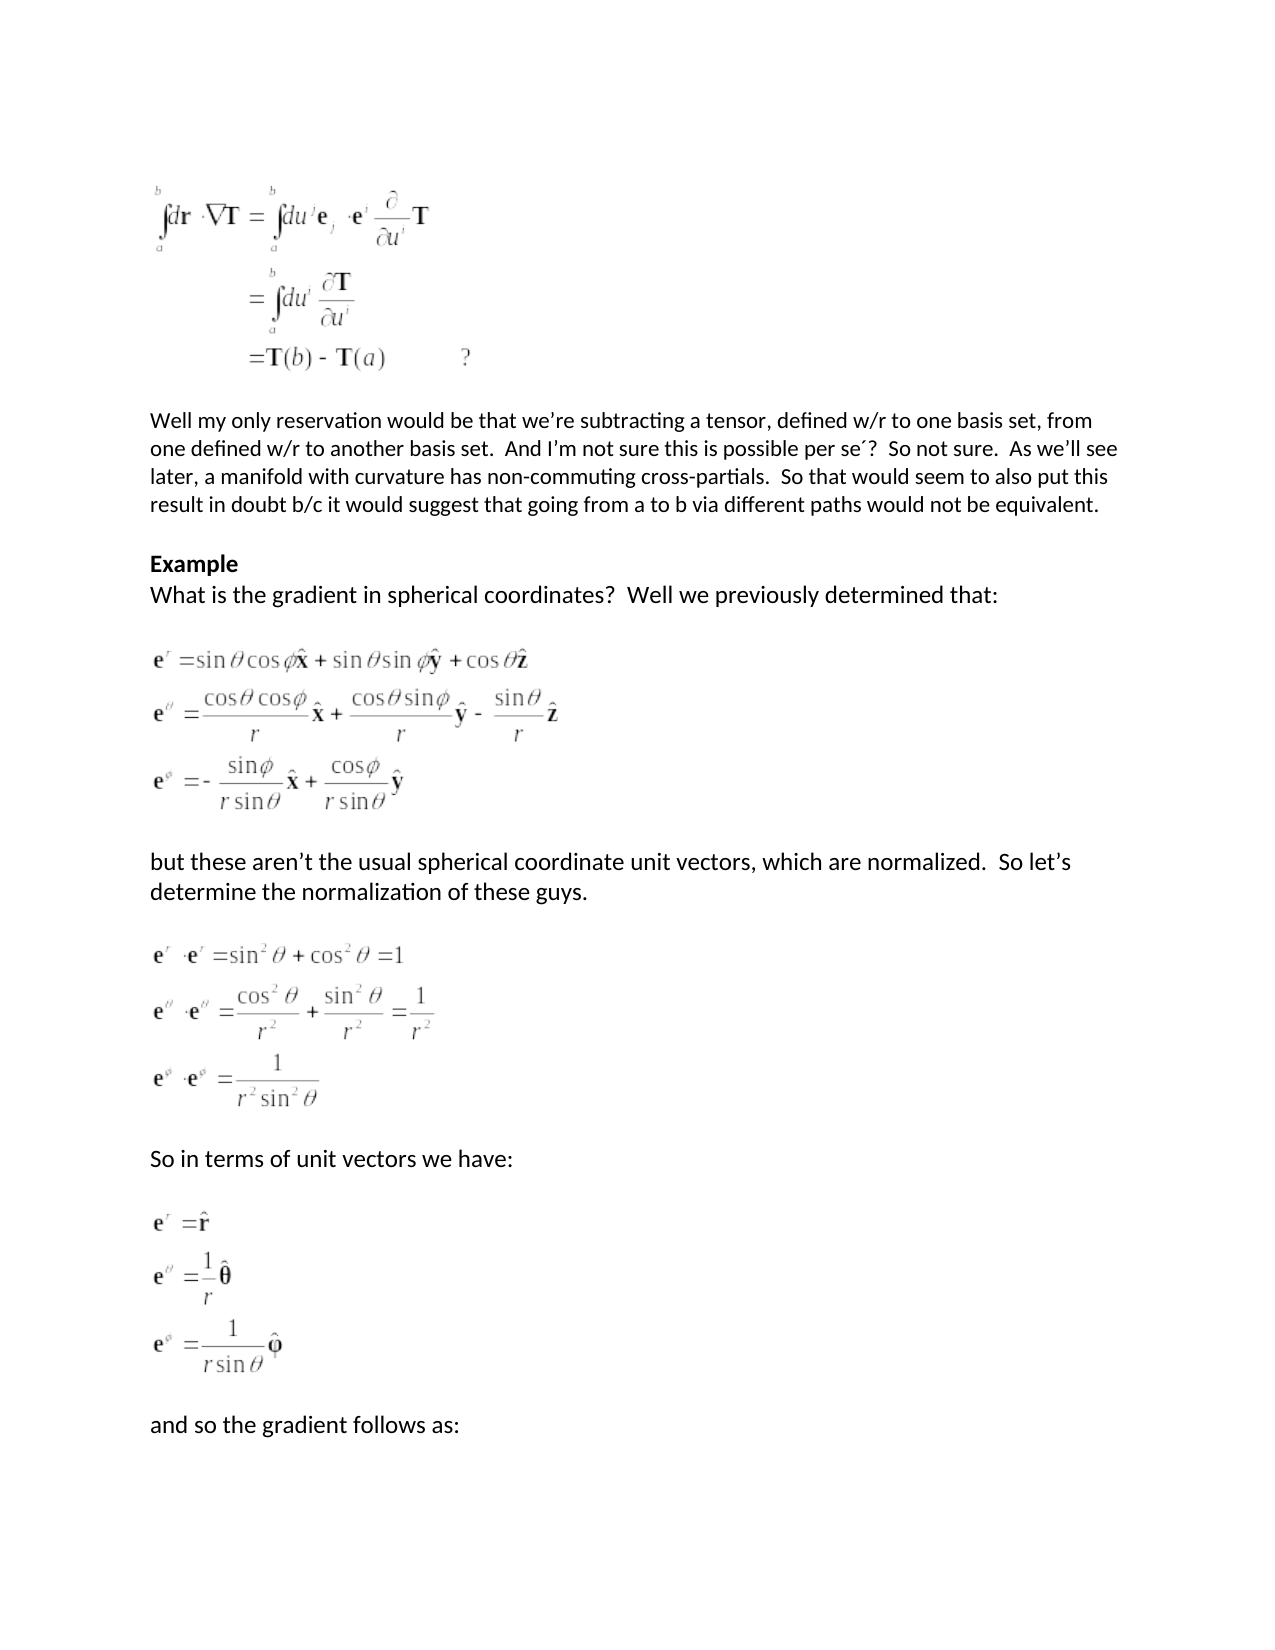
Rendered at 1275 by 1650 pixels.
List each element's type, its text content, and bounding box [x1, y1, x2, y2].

text So in terms of unit vectors we have: [150, 1143, 1125, 1173]
text Well my only reservation would be that we’re subtracting a tensor, defined w/r to one basis set, from one defined w/r to another basis set. And I’m not sure this is possible per se´? So not sure. As we’ll see later, a manifold with curvature has non-commuting cross-partials. So that would seem to also put this result in doubt b/c it would suggest that going from a to b via different paths would not be equivalent. [150, 406, 1125, 518]
text but these aren’t the usual spherical coordinate unit vectors, which are normalized. So let’s determine the normalization of these guys. [150, 846, 1125, 907]
text What is the gradient in spherical coordinates? Well we previously determined that: [150, 579, 1125, 610]
text Example [150, 549, 1125, 579]
text and so the gradient follows as: [150, 1409, 1125, 1440]
